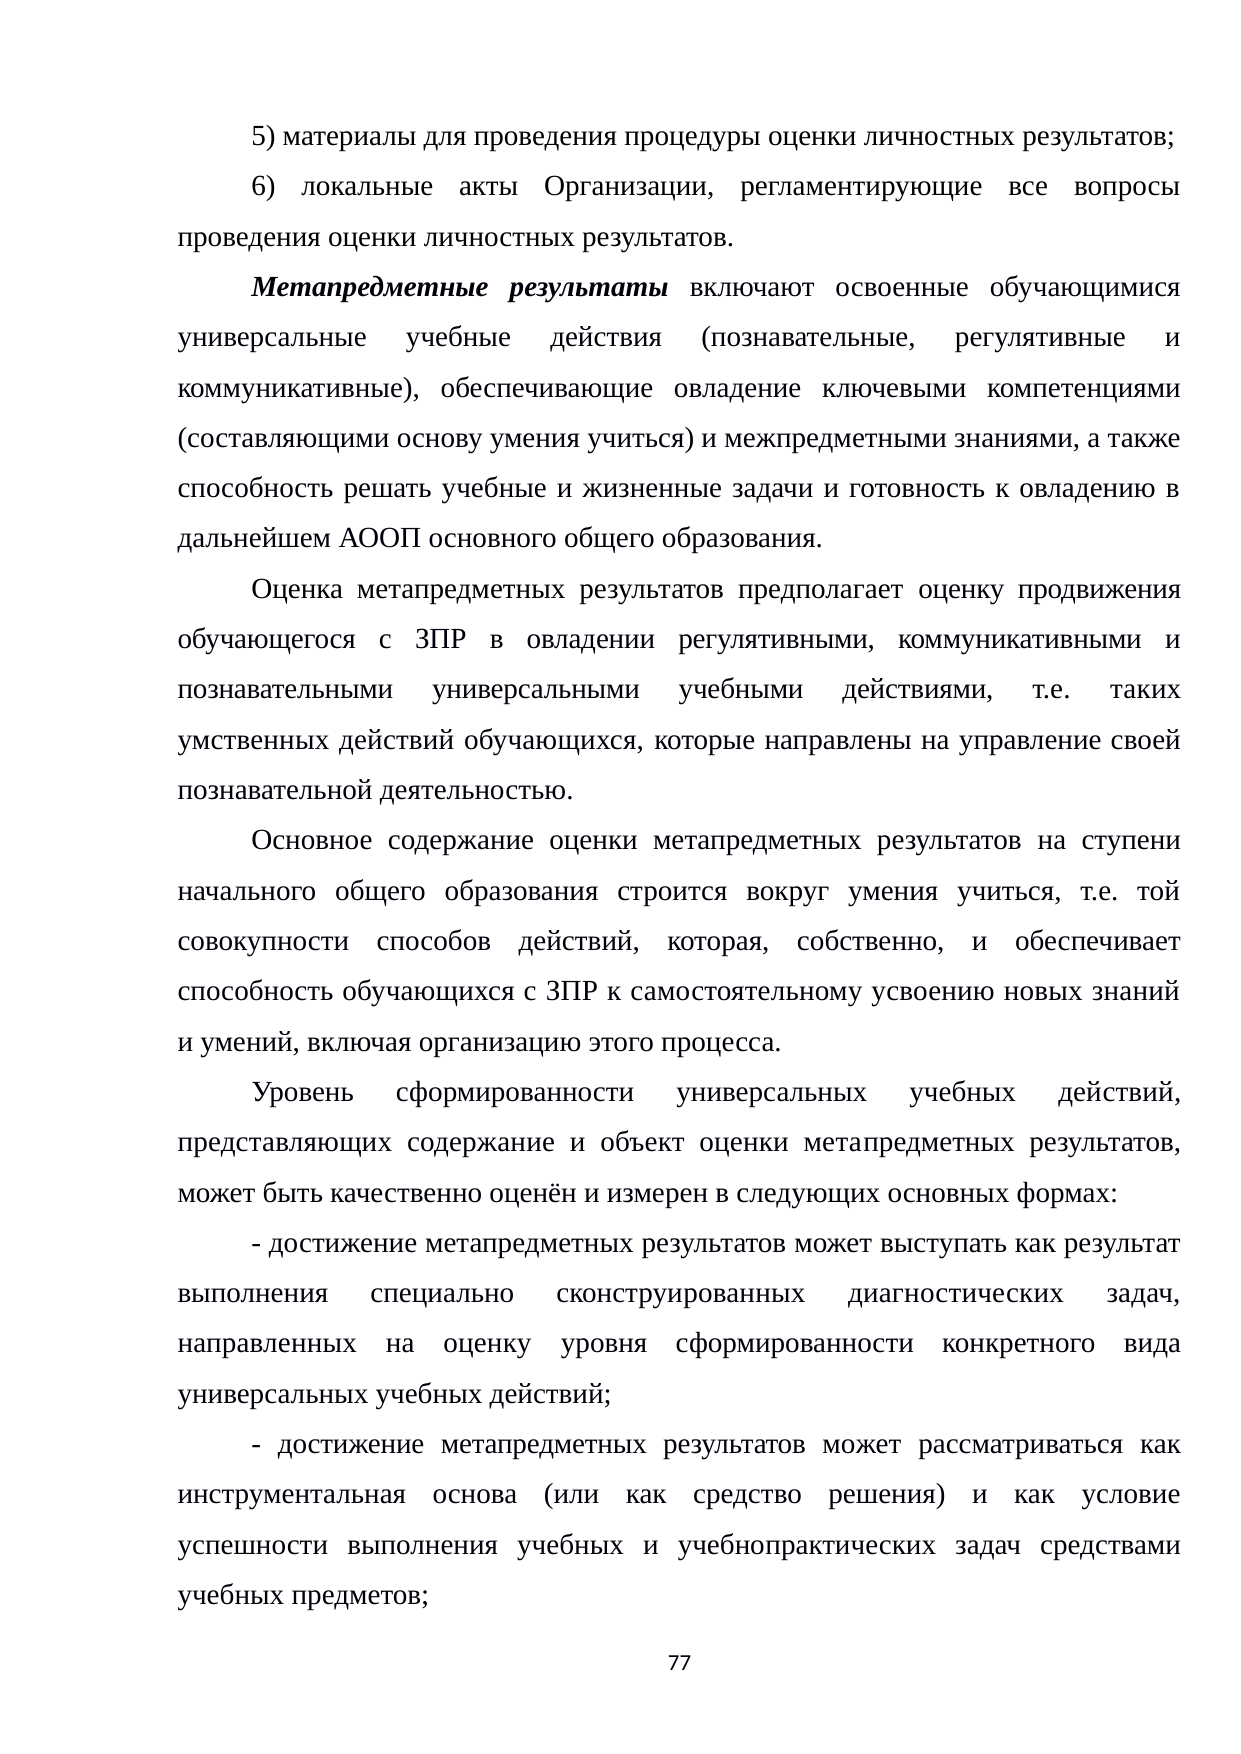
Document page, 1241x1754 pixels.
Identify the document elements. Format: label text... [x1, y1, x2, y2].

text - достижение метапредметных результатов может выступать как результат выполнения специально сконструированных диагностических задач, направленных на оценку уровня сформированности конкретного вида универсальных учебных действий; [177, 1225, 1181, 1409]
text Основное содержание оценки метапредметных результатов на ступени начального общего образования строится вокруг умения учиться, т.е. той совокупности способов действий, которая, собственно, и обеспечивает способность обучающихся с ЗПР к самостоятельному усвоению новых знаний и умений, включая организацию этого процесса. [177, 822, 1181, 1057]
text - достижение метапредметных результатов может рассматриваться как инструментальная основа (или как средство решения) и как условие успешности выполнения учебных и учебно­практических задач средствами учебных предметов; [177, 1426, 1181, 1611]
text 6) локальные акты Организации, регламентирующие все вопросы проведения оценки личностных результатов. [177, 168, 1181, 252]
text 5) материалы для проведения процедуры оценки личностных результатов; [177, 118, 1181, 152]
text Метапредметные результаты включают освоенные обучающимися универсальные учебные действия (познавательные, регулятивные и коммуникативные), обеспечивающие овладение ключевыми компетенциями (составляющими основу умения учиться) и межпредметными знаниями, а также способность решать учебные и жизненные задачи и готовность к овладению в дальнейшем АООП основного общего образования. [177, 269, 1181, 554]
text Уровень сформированности универсальных учебных действий, представляющих содержание и объект оценки метапредметных результатов, может быть качественно оценён и измерен в следующих основных формах: [177, 1074, 1181, 1208]
text Оценка метапредметных результатов предполагает оценку продвижения обучающегося с ЗПР в овладении регулятивными, коммуникативными и познавательными универсальными учебными действиями, т.е. таких умственных действий обучающихся, которые направлены на управление своей познавательной деятельностью. [177, 571, 1181, 806]
